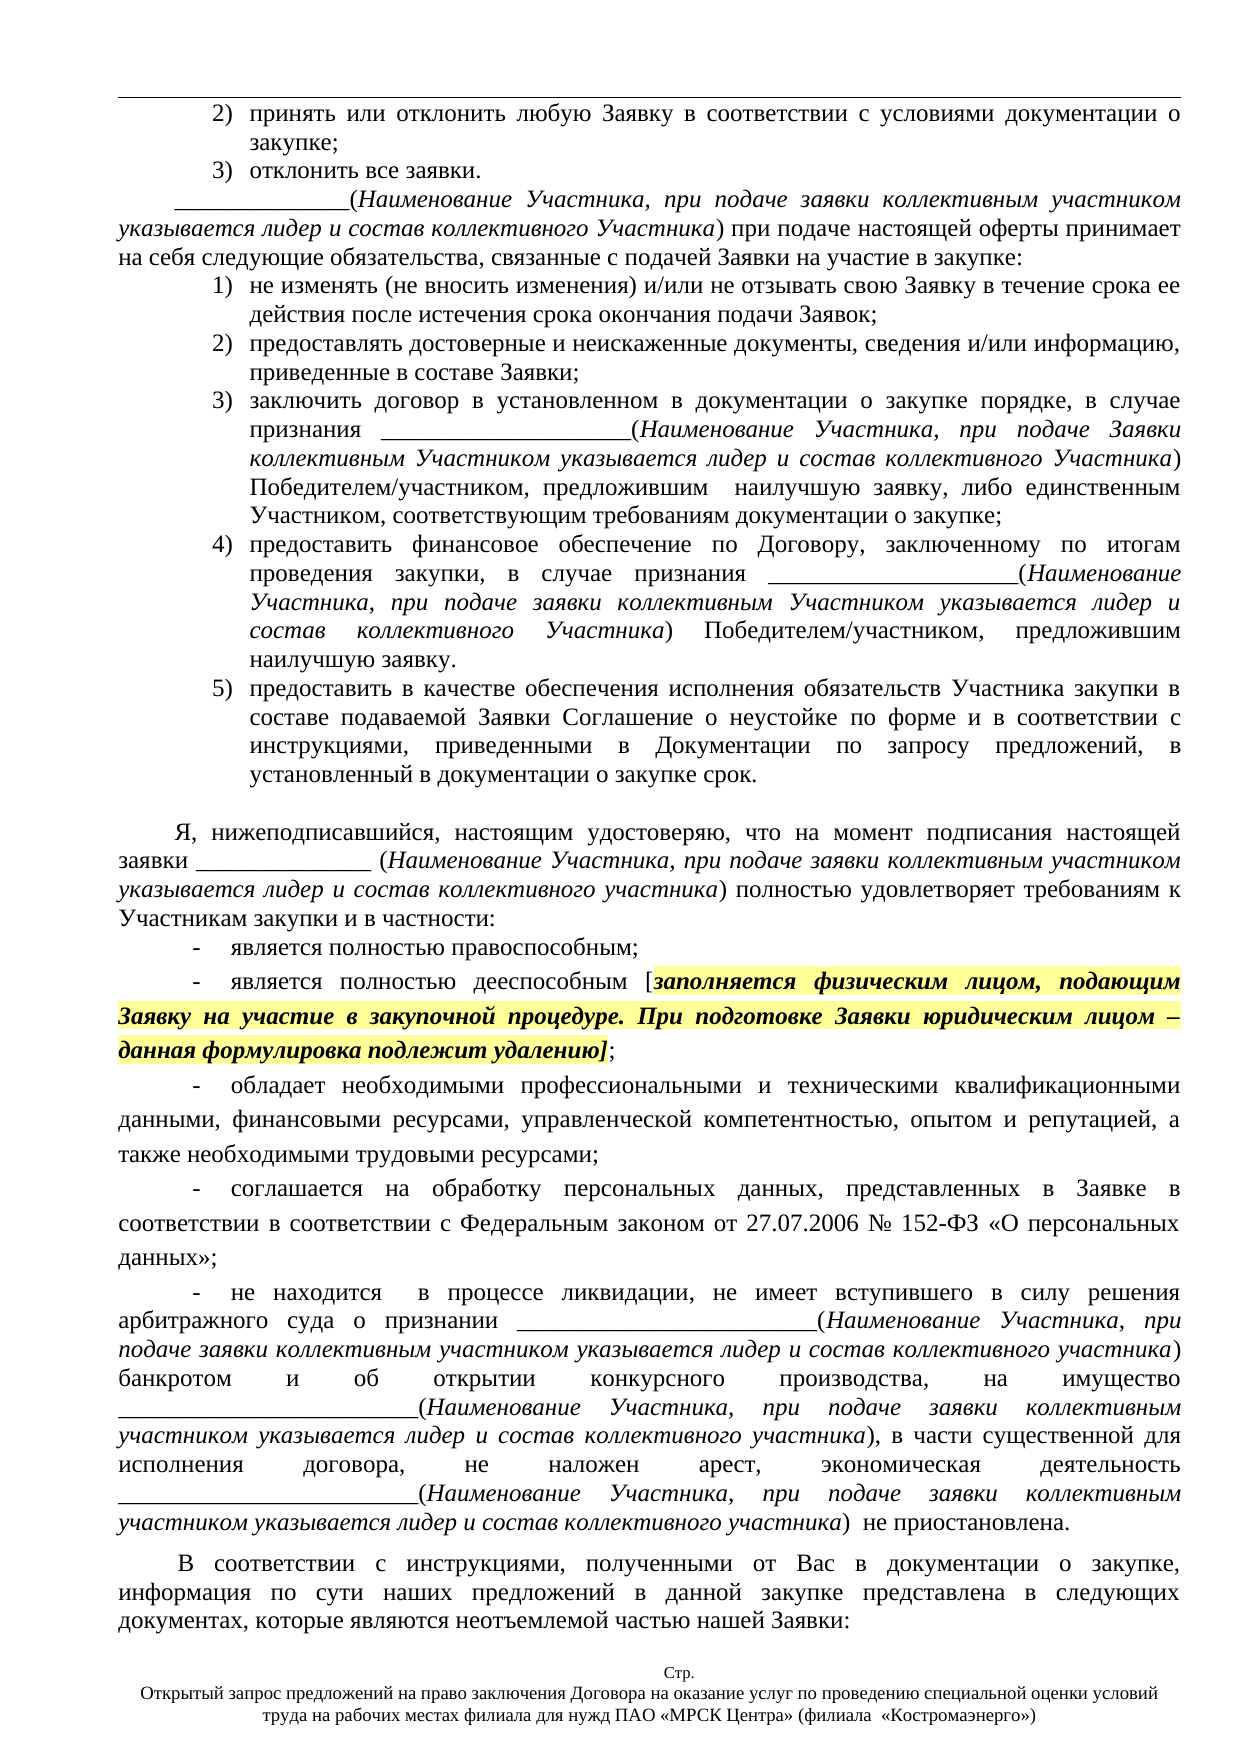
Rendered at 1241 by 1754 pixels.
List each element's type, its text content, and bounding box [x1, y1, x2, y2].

list является полностью правоспособным; [118, 932, 1181, 961]
list соглашается на обработку персональных данных, представленных в Заявке в соответствии в соответствии с Федеральным законом от 27.07.2006 № 152-ФЗ «О персональных данных»; [118, 1173, 1181, 1271]
list заключить договор в установленном в документации о закупке порядке, в случае признания ____________________(Наименование Участника, при подаче Заявки коллективным Участником указывается лидер и состав коллективного Участника) Победителем/участником, предложившим наилучшую заявку, либо единственным Участником, соответствующим требованиям документации о закупке; [212, 386, 1181, 529]
list предоставить финансовое обеспечение по Договору, заключенному по итогам проведения закупки, в случае признания ____________________(Наименование Участника, при подаче заявки коллективным Участником указывается лидер и состав коллективного Участника) Победителем/участником, предложившим наилучшую заявку. [212, 529, 1181, 673]
text В соответствии с инструкциями, полученными от Вас в документации о закупке, информация по сути наших предложений в данной закупке представлена в следующих документах, которые являются неотъемлемой частью нашей Заявки: [118, 1548, 1181, 1634]
list не находится в процессе ликвидации, не имеет вступившего в силу решения арбитражного суда о признании ________________________(Наименование Участника, при подаче заявки коллективным участником указывается лидер и состав коллективного участника) банкротом и об открытии конкурсного производства, на имущество ________________________(Наименование Участника, при подаче заявки коллективным участником указывается лидер и состав коллективного участника), в части существенной для исполнения договора, не наложен арест, экономическая деятельность ________________________(Наименование Участника, при подаче заявки коллективным участником указывается лидер и состав коллективного участника) не приостановлена. [118, 1277, 1181, 1535]
list является полностью дееспособным [заполняется физическим лицом, подающим Заявку на участие в закупочной процедуре. При подготовке Заявки юридическим лицом – данная формулировка подлежит удалению]; [118, 966, 1181, 1001]
list предоставить в качестве обеспечения исполнения обязательств Участника закупки в составе подаваемой Заявки Соглашение о неустойке по форме и в соответствии с инструкциями, приведенными в Документации по запросу предложений, в установленный в документации о закупке срок. [212, 673, 1181, 788]
list обладает необходимыми профессиональными и техническими квалификационными данными, финансовыми ресурсами, управленческой компетентностью, опытом и репутацией, а также необходимыми трудовыми ресурсами; [118, 1070, 1181, 1167]
text Я, нижеподписавшийся, настоящим удостоверяю, что на момент подписания настоящей заявки ______________ (Наименование Участника, при подаче заявки коллективным участником указывается лидер и состав коллективного участника) полностью удовлетворяет требованиям к Участникам закупки и в частности: [118, 817, 1181, 932]
text ______________(Наименование Участника, при подаче заявки коллективным участником указывается лидер и состав коллективного Участника) при подаче настоящей оферты принимает на себя следующие обязательства, связанные с подачей Заявки на участие в закупке: [118, 184, 1181, 271]
list принять или отклонить любую Заявку в соответствии с условиями документации о закупке; [212, 98, 1181, 156]
list предоставлять достоверные и неискаженные документы, сведения и/или информацию, приведенные в составе Заявки; [212, 328, 1181, 386]
list не изменять (не вносить изменения) и/или не отзывать свою Заявку в течение срока ее действия после истечения срока окончания подачи Заявок; [212, 271, 1181, 328]
list является полностью дееспособным [заполняется физическим лицом, подающим Заявку на участие в закупочной процедуре. При подготовке Заявки юридическим лицом – данная формулировка подлежит удалению]; [118, 1029, 1181, 1064]
list отклонить все заявки. [212, 156, 1181, 184]
